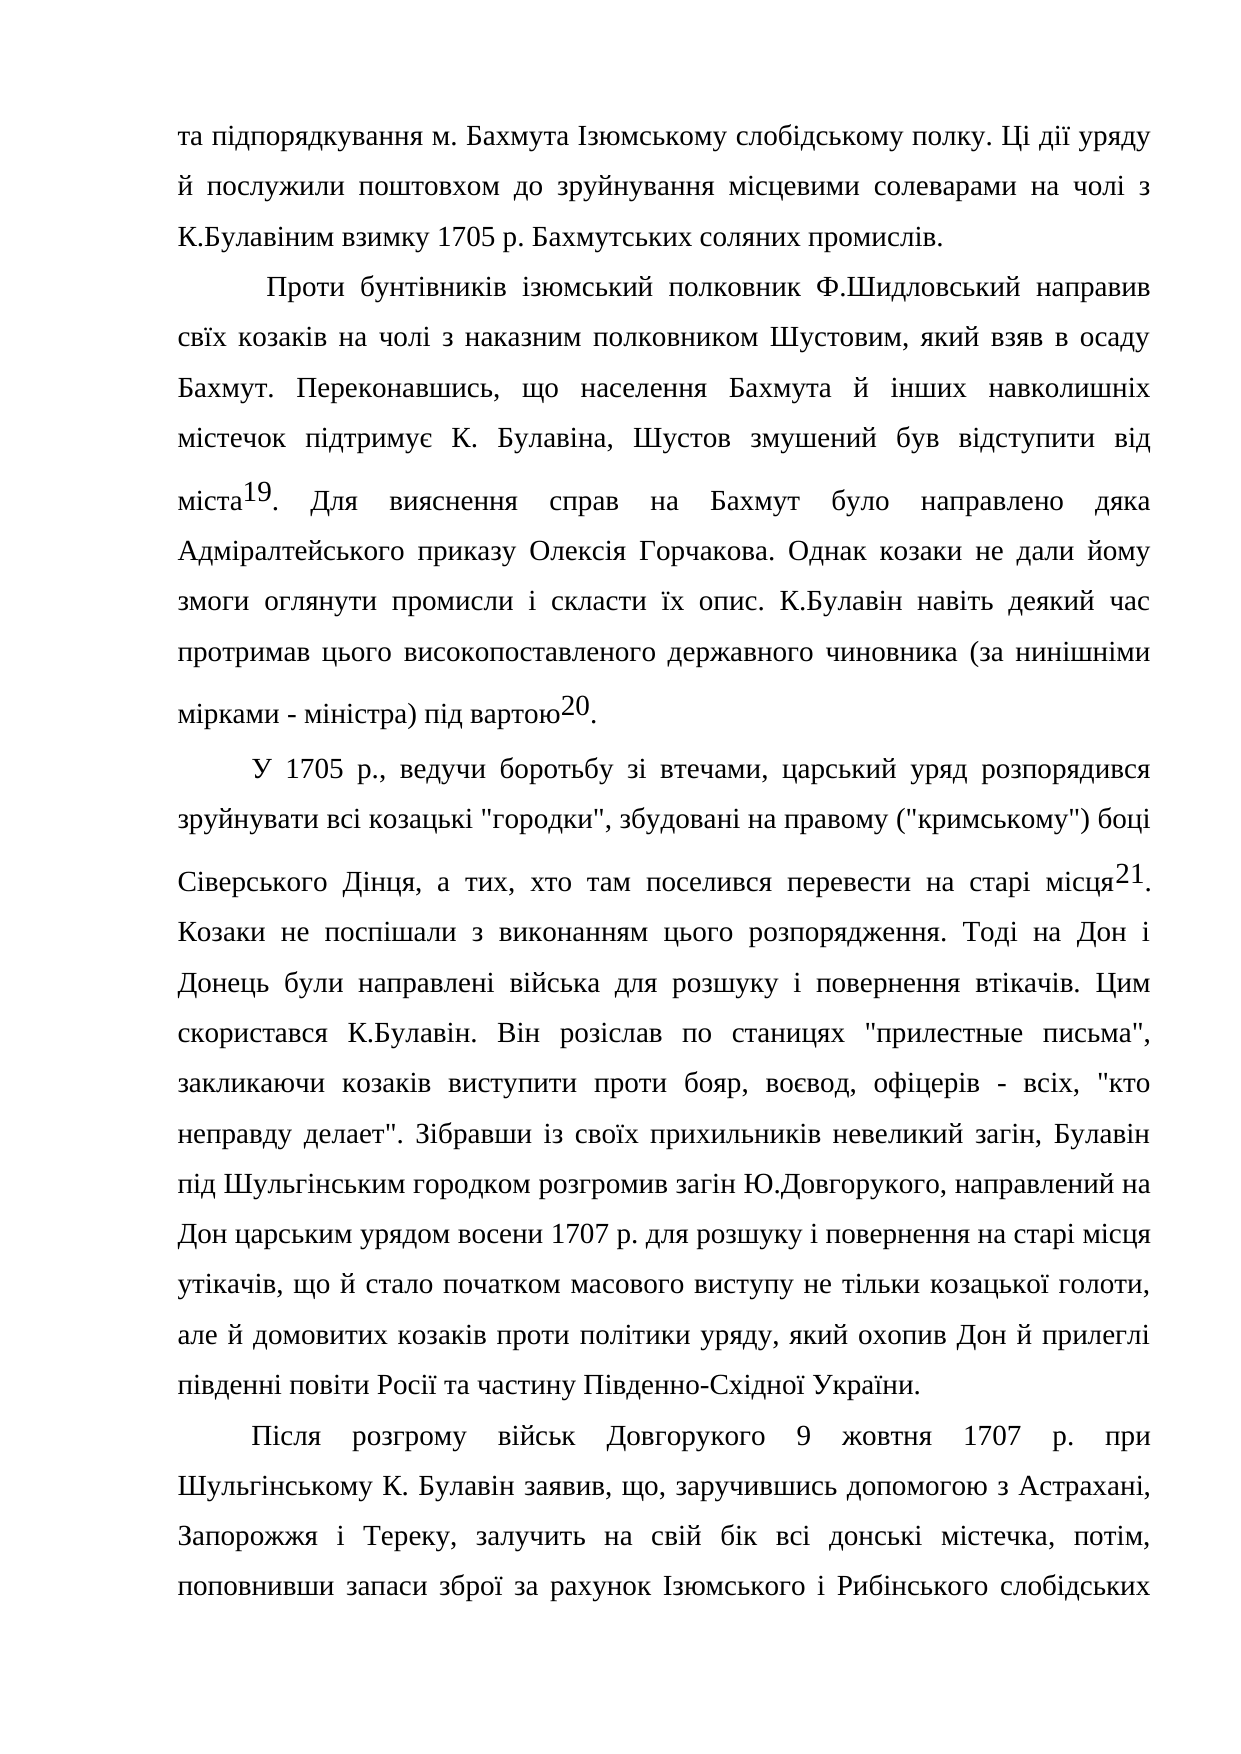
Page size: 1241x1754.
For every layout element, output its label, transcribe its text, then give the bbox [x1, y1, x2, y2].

text У 1705 р., ведучи боротьбу зі втечами, царський уряд розпорядився зруйнувати всі козацькі "городки", збудовані на правому ("кримському") боці Сіверського Дінця, а тих, хто там поселився перевести на старі місця21. Козаки не поспішали з виконанням цього розпорядження. Тоді на Дон і Донець були направлені війська для розшуку і повернення втікачів. Цим скористався К.Булавін. Він розіслав по станицях "прилестные письма", закликаючи козаків виступити проти бояр, воєвод, офіцерів - всіх, "кто неправду делает". Зібравши із своїх прихильників невеликий загін, Булавін під Шульгінським городком розгромив загін Ю.Довгорукого, направлений на Дон царським урядом восени 1707 р. для розшуку і повернення на старі місця утікачів, що й стало початком масового виступу не тільки козацької голоти, але й домовитих козаків проти політики уряду, який охопив Дон й прилеглі південні повіти Росії та частину Південно-Східної України. [177, 751, 1152, 1401]
text Проти бунтівників ізюмський полковник Ф.Шидловський направив свїх козаків на чолі з наказним полковником Шустовим, який взяв в осаду Бахмут. Переконавшись, що населення Бахмута й інших навколишніх містечок підтримує К. Булавіна, Шустов змушений був відступити від міста19. Для вияснення справ на Бахмут було направлено дяка Адміралтейського приказу Олексія Горчакова. Однак козаки не дали йому змоги оглянути промисли і скласти їх опис. К.Булавін навіть деякий час протримав цього високопоставленого державного чиновника (за нинішніми мірками - міністра) під вартою20. [177, 269, 1152, 730]
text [177, 1418, 1152, 1602]
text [177, 118, 1152, 252]
